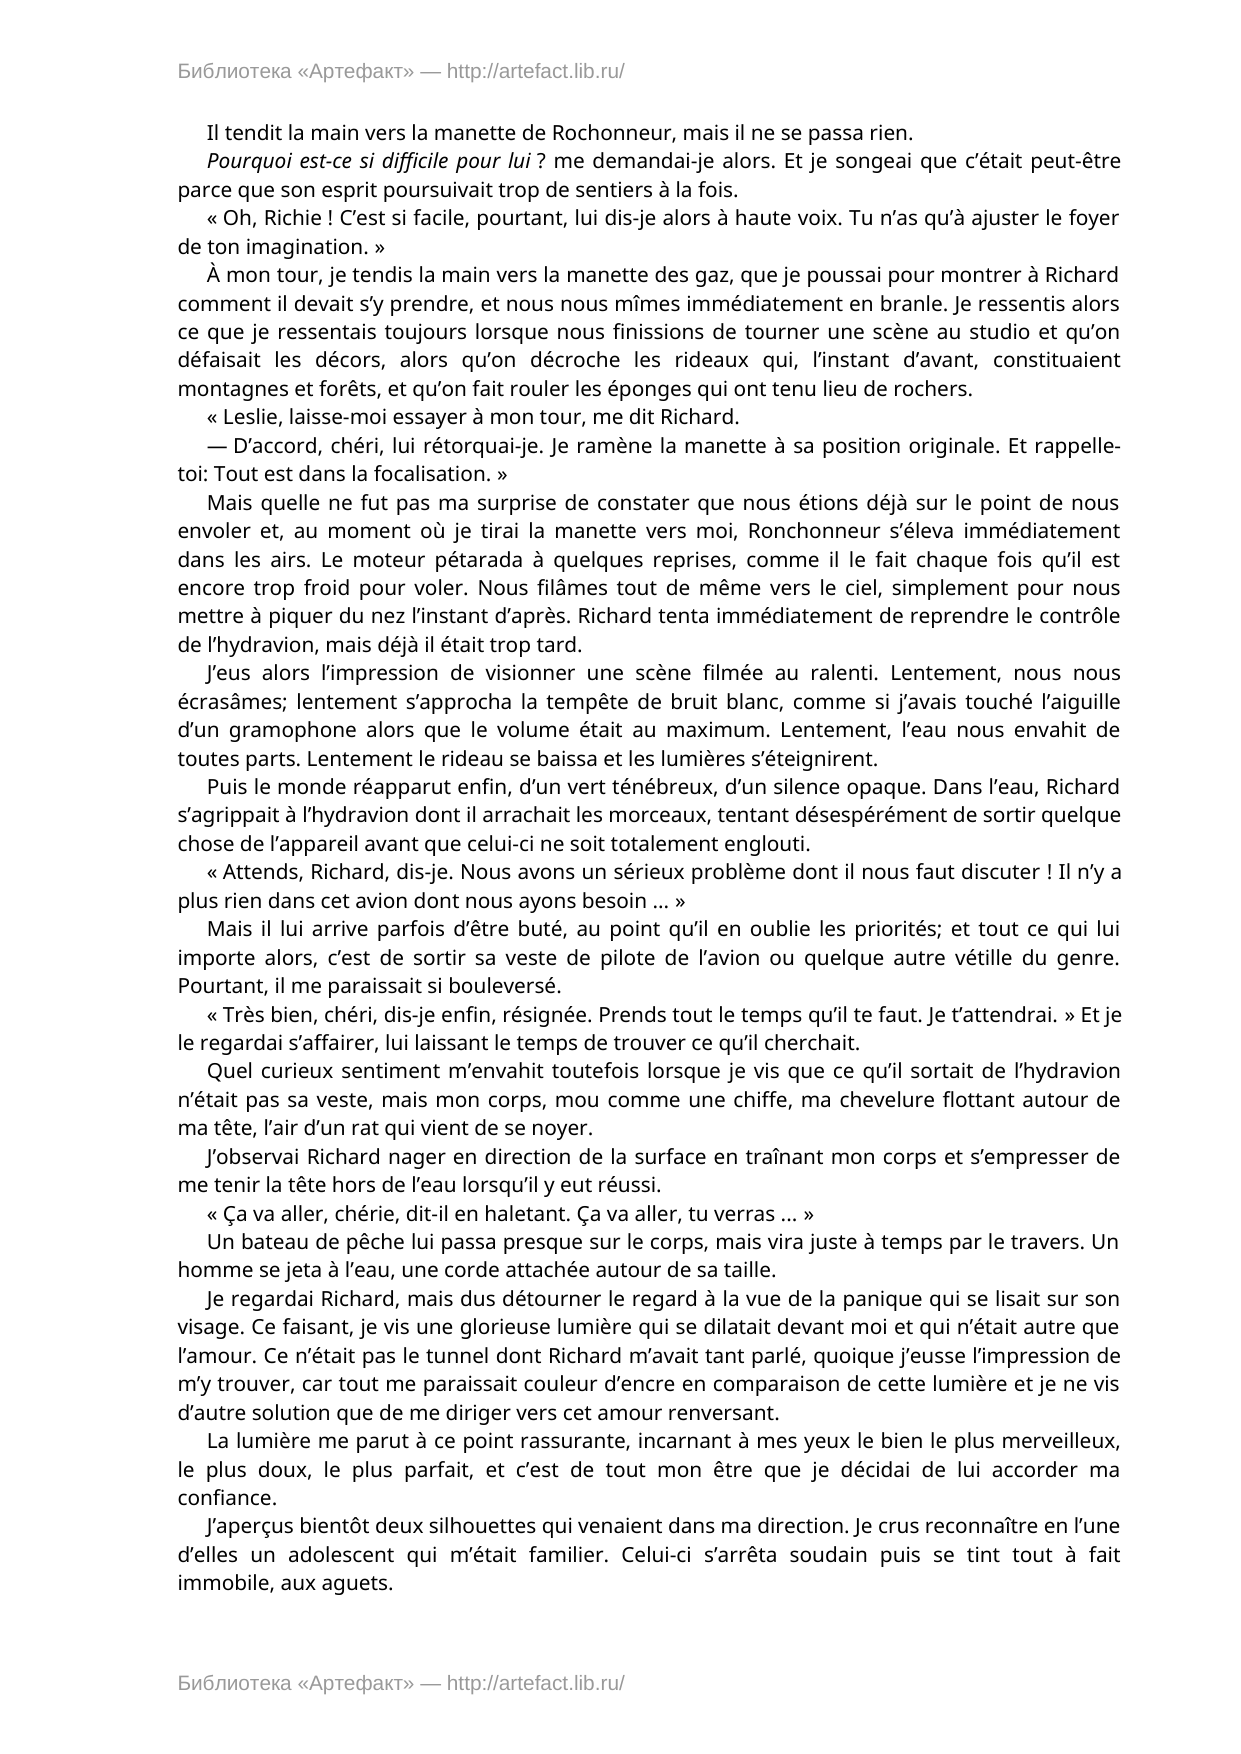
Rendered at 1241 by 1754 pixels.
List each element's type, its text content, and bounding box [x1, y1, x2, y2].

text Il tendit la main vers la manette de Rochonneur, mais il ne se passa rien. [177, 118, 1122, 147]
text J’observai Richard nager en direction de la surface en traînant mon corps et s’empresser de me tenir la tête hors de l’eau lorsqu’il y eut réussi. [177, 1142, 1122, 1199]
text Mais quelle ne fut pas ma surprise de constater que nous étions déjà sur le point de nous envoler et, au moment où je tirai la manette vers moi, Ronchonneur s’éleva immédiatement dans les airs. Le moteur pétarada à quelques reprises, comme il le fait chaque fois qu’il est encore trop froid pour voler. Nous filâmes tout de même vers le ciel, simplement pour nous mettre à piquer du nez l’instant d’après. Richard tenta immédiatement de reprendre le contrôle de l’hydravion, mais déjà il était trop tard. [177, 488, 1122, 658]
text « Ça va aller, chérie, dit-il en haletant. Ça va aller, tu verras ... » [177, 1199, 1122, 1227]
text À mon tour, je tendis la main vers la manette des gaz, que je poussai pour montrer à Richard comment il devait s’y prendre, et nous nous mîmes immédiatement en branle. Je ressentis alors ce que je ressentais toujours lorsque nous finissions de tourner une scène au studio et qu’on défaisait les décors, alors qu’on décroche les rideaux qui, l’instant d’avant, constituaient montagnes et forêts, et qu’on fait rouler les éponges qui ont tenu lieu de rochers. [177, 260, 1122, 402]
text « Leslie, laisse-moi essayer à mon tour, me dit Richard. [177, 402, 1122, 431]
text Quel curieux sentiment m’envahit toutefois lorsque je vis que ce qu’il sortait de l’hydravion n’était pas sa veste, mais mon corps, mou comme une chiffe, ma chevelure flottant autour de ma tête, l’air d’un rat qui vient de se noyer. [177, 1057, 1122, 1142]
text « Oh, Richie ! C’est si facile, pourtant, lui dis-je alors à haute voix. Tu n’as qu’à ajuster le foyer de ton imagination. » [177, 203, 1122, 260]
text Un bateau de pêche lui passa presque sur le corps, mais vira juste à temps par le travers. Un homme se jeta à l’eau, une corde attachée autour de sa taille. [177, 1227, 1122, 1284]
text Puis le monde réapparut enfin, d’un vert ténébreux, d’un silence opaque. Dans l’eau, Richard s’agrippait à l’hydravion dont il arrachait les morceaux, tentant désespérément de sortir quelque chose de l’appareil avant que celui-ci ne soit totalement englouti. [177, 772, 1122, 857]
text Mais il lui arrive parfois d’être buté, au point qu’il en oublie les priorités; et tout ce qui lui importe alors, c’est de sortir sa veste de pilote de l’avion ou quelque autre vétille du genre. Pourtant, il me paraissait si bouleversé. [177, 914, 1122, 1000]
text — D’accord, chéri, lui rétorquai-je. Je ramène la manette à sa position originale. Et rappelle-toi: Tout est dans la focalisation. » [177, 431, 1122, 488]
text Je regardai Richard, mais dus détourner le regard à la vue de la panique qui se lisait sur son visage. Ce faisant, je vis une glorieuse lumière qui se dilatait devant moi et qui n’était autre que l’amour. Ce n’était pas le tunnel dont Richard m’avait tant parlé, quoique j’eusse l’impression de m’y trouver, car tout me paraissait couleur d’encre en comparaison de cette lumière et je ne vis d’autre solution que de me diriger vers cet amour renversant. [177, 1284, 1122, 1426]
text La lumière me parut à ce point rassurante, incarnant à mes yeux le bien le plus merveilleux, le plus doux, le plus parfait, et c’est de tout mon être que je décidai de lui accorder ma confiance. [177, 1426, 1122, 1512]
text « Très bien, chéri, dis-je enfin, résignée. Prends tout le temps qu’il te faut. Je t’attendrai. » Et je le regardai s’affairer, lui laissant le temps de trouver ce qu’il cherchait. [177, 1000, 1122, 1057]
text J’eus alors l’impression de visionner une scène filmée au ralenti. Lentement, nous nous écrasâmes; lentement s’approcha la tempête de bruit blanc, comme si j’avais touché l’aiguille d’un gramophone alors que le volume était au maximum. Lentement, l’eau nous envahit de toutes parts. Lentement le rideau se baissa et les lumières s’éteignirent. [177, 658, 1122, 772]
text Pourquoi est-ce si difficile pour lui ? me demandai-je alors. Et je songeai que c’était peut-être parce que son esprit poursuivait trop de sentiers à la fois. [177, 147, 1122, 203]
text J’aperçus bientôt deux silhouettes qui venaient dans ma direction. Je crus reconnaître en l’une d’elles un adolescent qui m’était familier. Celui-ci s’arrêta soudain puis se tint tout à fait immobile, aux aguets. [177, 1512, 1122, 1597]
text « Attends, Richard, dis-je. Nous avons un sérieux problème dont il nous faut discuter ! Il n’y a plus rien dans cet avion dont nous ayons besoin ... » [177, 857, 1122, 914]
